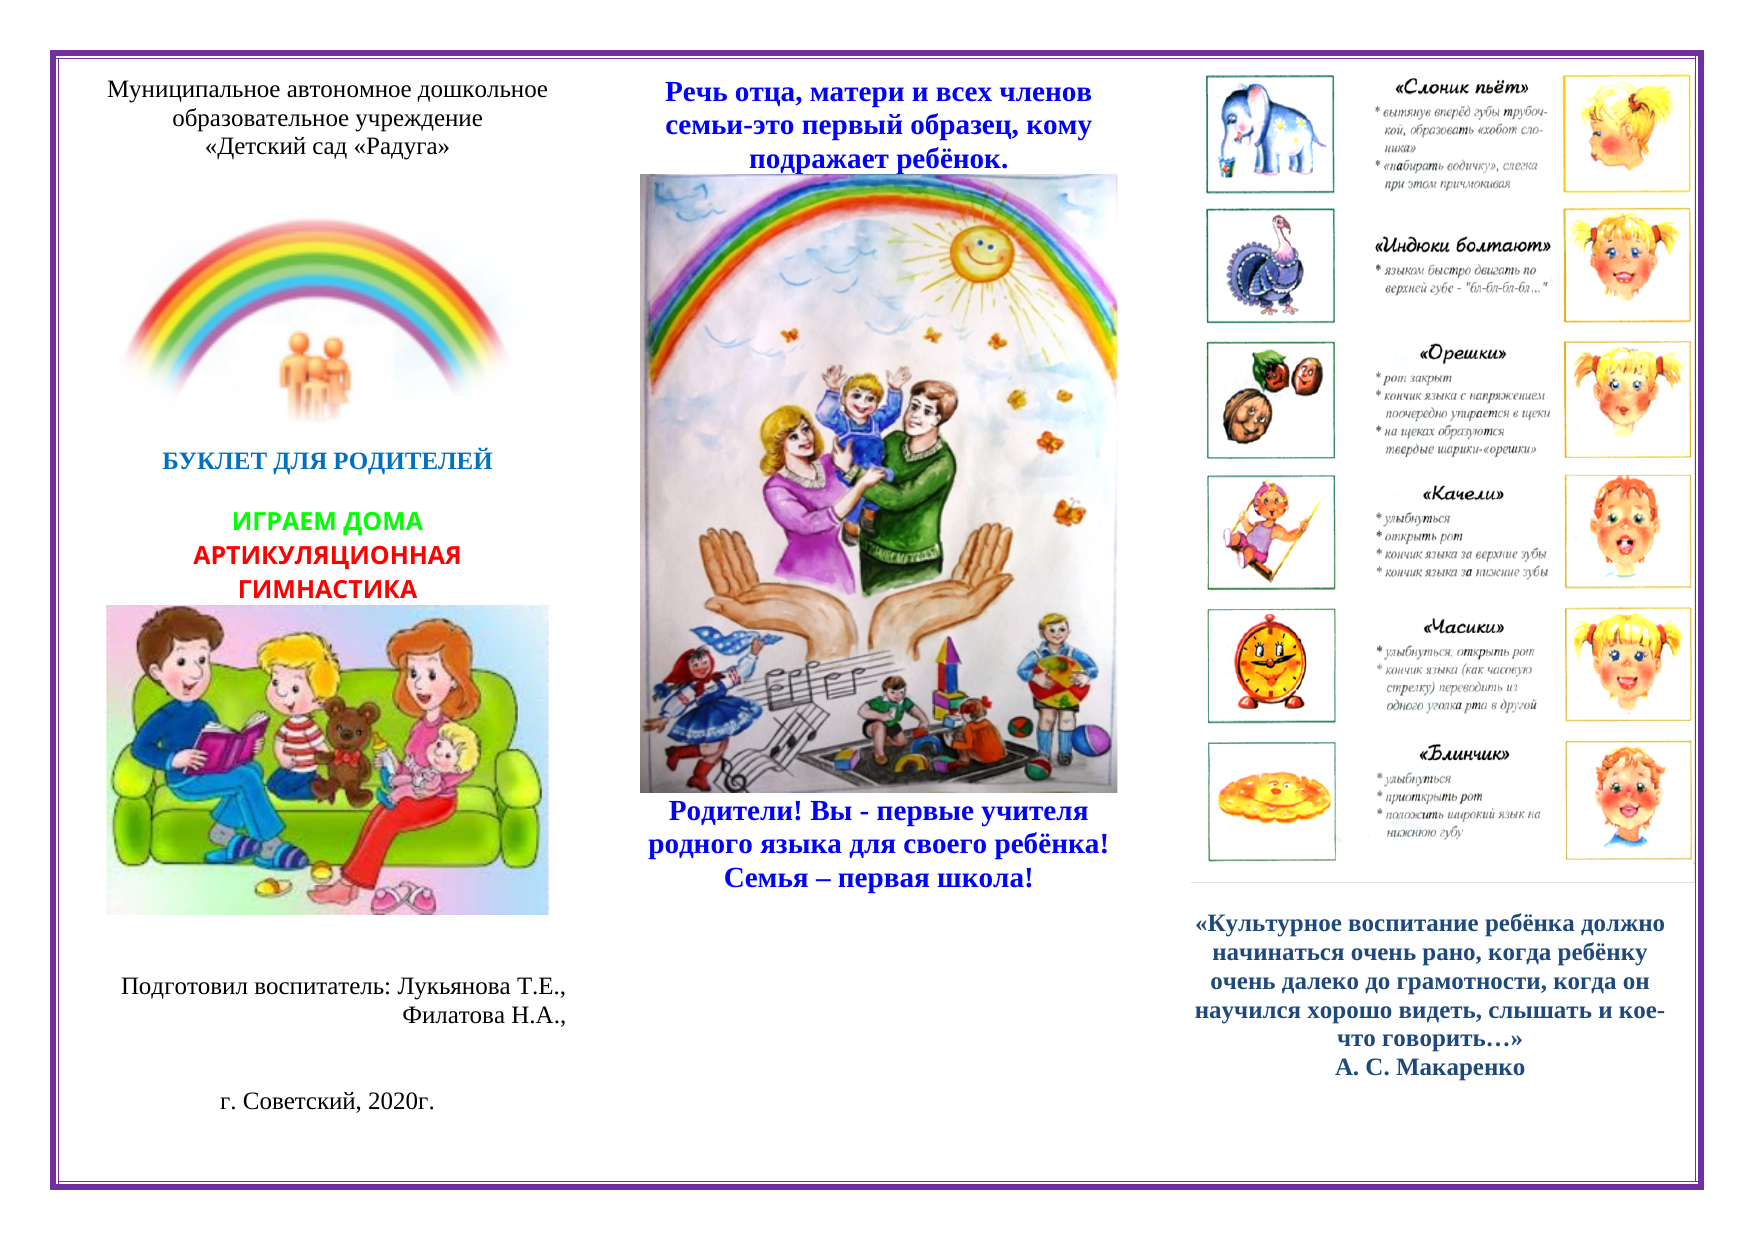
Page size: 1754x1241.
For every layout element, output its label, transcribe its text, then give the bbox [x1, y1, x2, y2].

picture [1191, 73, 1695, 883]
text Подготовил воспитатель: Лукьянова Т.Е., Филатова Н.А., [89, 971, 566, 1029]
text «Детский сад «Радуга» [89, 131, 566, 160]
text АРТИКУЛЯЦИОННАЯ [89, 537, 566, 572]
picture [106, 605, 549, 915]
text БУКЛЕТ ДЛЯ РОДИТЕЛЕЙ [89, 446, 566, 475]
text Речь отца, матери и всех членов семьи-это первый образец, кому подражает ребёнок. Родители! Вы - первые учителя родного языка для своего ребёнка! Семья – первая школа! [640, 74, 1117, 174]
text ГИМНАСТИКА [89, 572, 566, 606]
text г. Советский, 2020г. [89, 1086, 566, 1115]
picture [640, 174, 1118, 793]
text «Культурное воспитание ребёнка должно начинаться очень рано, когда ребёнку очень далеко до грамотности, когда он научился хорошо видеть, слышать и кое-что говорить…» [1191, 908, 1669, 1052]
text ИГРАЕМ ДОМА [89, 503, 566, 537]
picture [88, 188, 544, 446]
text А. С. Макаренко [1191, 1052, 1669, 1081]
text Муниципальное автономное дошкольное образовательное учреждение [89, 74, 566, 131]
text Речь отца, матери и всех членов семьи-это первый образец, кому подражает ребёнок. Родители! Вы - первые учителя родного языка для своего ребёнка! Семья – первая школа! [640, 793, 1117, 893]
